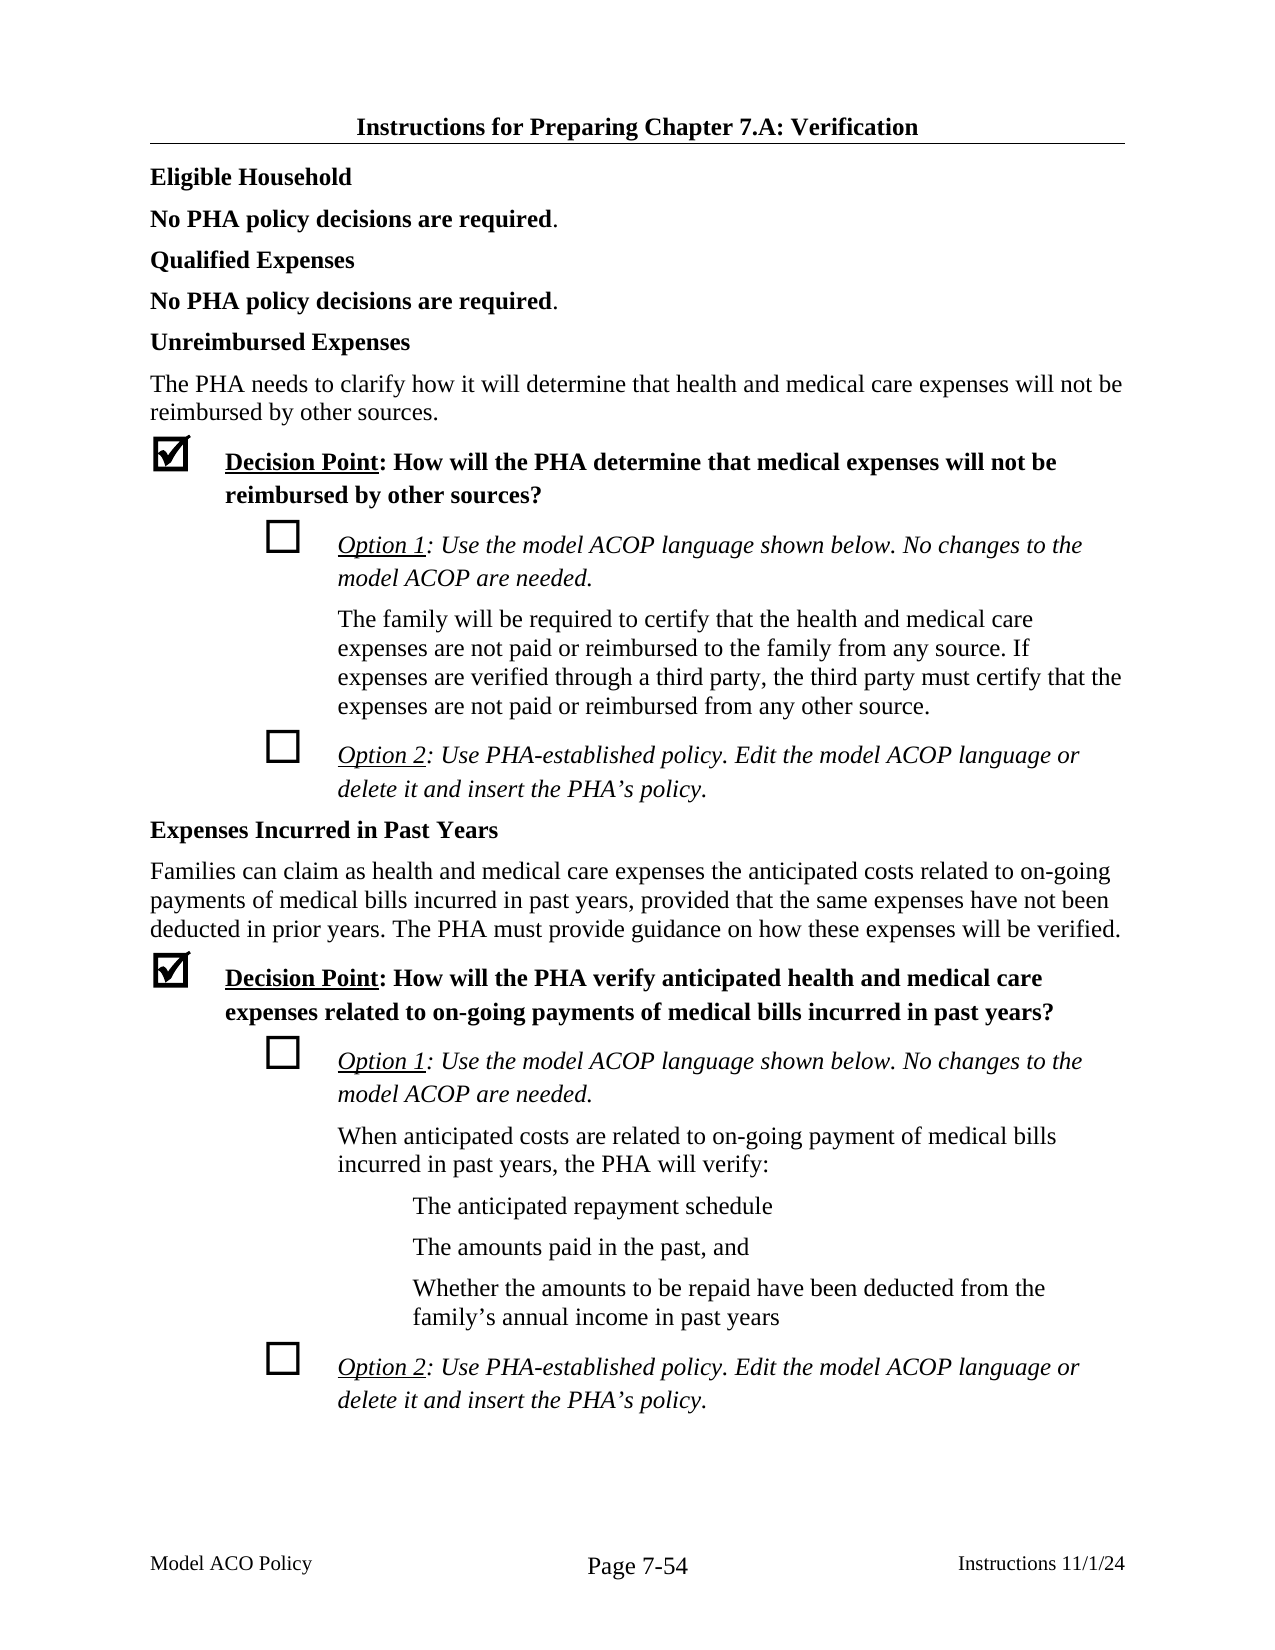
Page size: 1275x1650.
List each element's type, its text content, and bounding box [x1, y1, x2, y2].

text The family will be required to certify that the health and medical care expenses are not paid or reimbursed to the family from any source. If expenses are verified through a third party, the third party must certify that the expenses are not paid or reimbursed from any other source. [337, 604, 1125, 719]
text Unreimbursed Expenses [150, 327, 1125, 356]
text No PHA policy decisions are required. [150, 204, 1125, 232]
text Option 2: Use PHA-established policy. Edit the model ACOP language or delete it and insert the PHA’s policy. [262, 732, 1125, 802]
text Eligible Household [150, 162, 1125, 191]
text Option 2: Use PHA-established policy. Edit the model ACOP language or delete it and insert the PHA’s policy. [262, 1343, 1125, 1414]
text Option 1: Use the model ACOP language shown below. No changes to the model ACOP are needed. [262, 522, 1125, 592]
text The PHA needs to clarify how it will determine that health and medical care expenses will not be reimbursed by other sources. [150, 369, 1125, 426]
text The anticipated repayment schedule [412, 1191, 1125, 1219]
text Decision Point: How will the PHA verify anticipated health and medical care expenses related to on-going payments of medical bills incurred in past years? [150, 955, 1125, 1025]
text Whether the amounts to be repaid have been deducted from the family’s annual income in past years [412, 1273, 1125, 1331]
text Families can claim as health and medical care expenses the anticipated costs related to on-going payments of medical bills incurred in past years, provided that the same expenses have not been deducted in prior years. The PHA must provide guidance on how these expenses will be verified. [150, 856, 1125, 942]
text No PHA policy decisions are required. [150, 286, 1125, 315]
text Expenses Incurred in Past Years [150, 815, 1125, 844]
text Decision Point: How will the PHA determine that medical expenses will not be reimbursed by other sources? [150, 439, 1125, 509]
text The amounts paid in the past, and [412, 1232, 1125, 1261]
text Qualified Expenses [150, 245, 1125, 274]
text Option 1: Use the model ACOP language shown below. No changes to the model ACOP are needed. [262, 1038, 1125, 1108]
text When anticipated costs are related to on-going payment of medical bills incurred in past years, the PHA will verify: [337, 1121, 1125, 1178]
